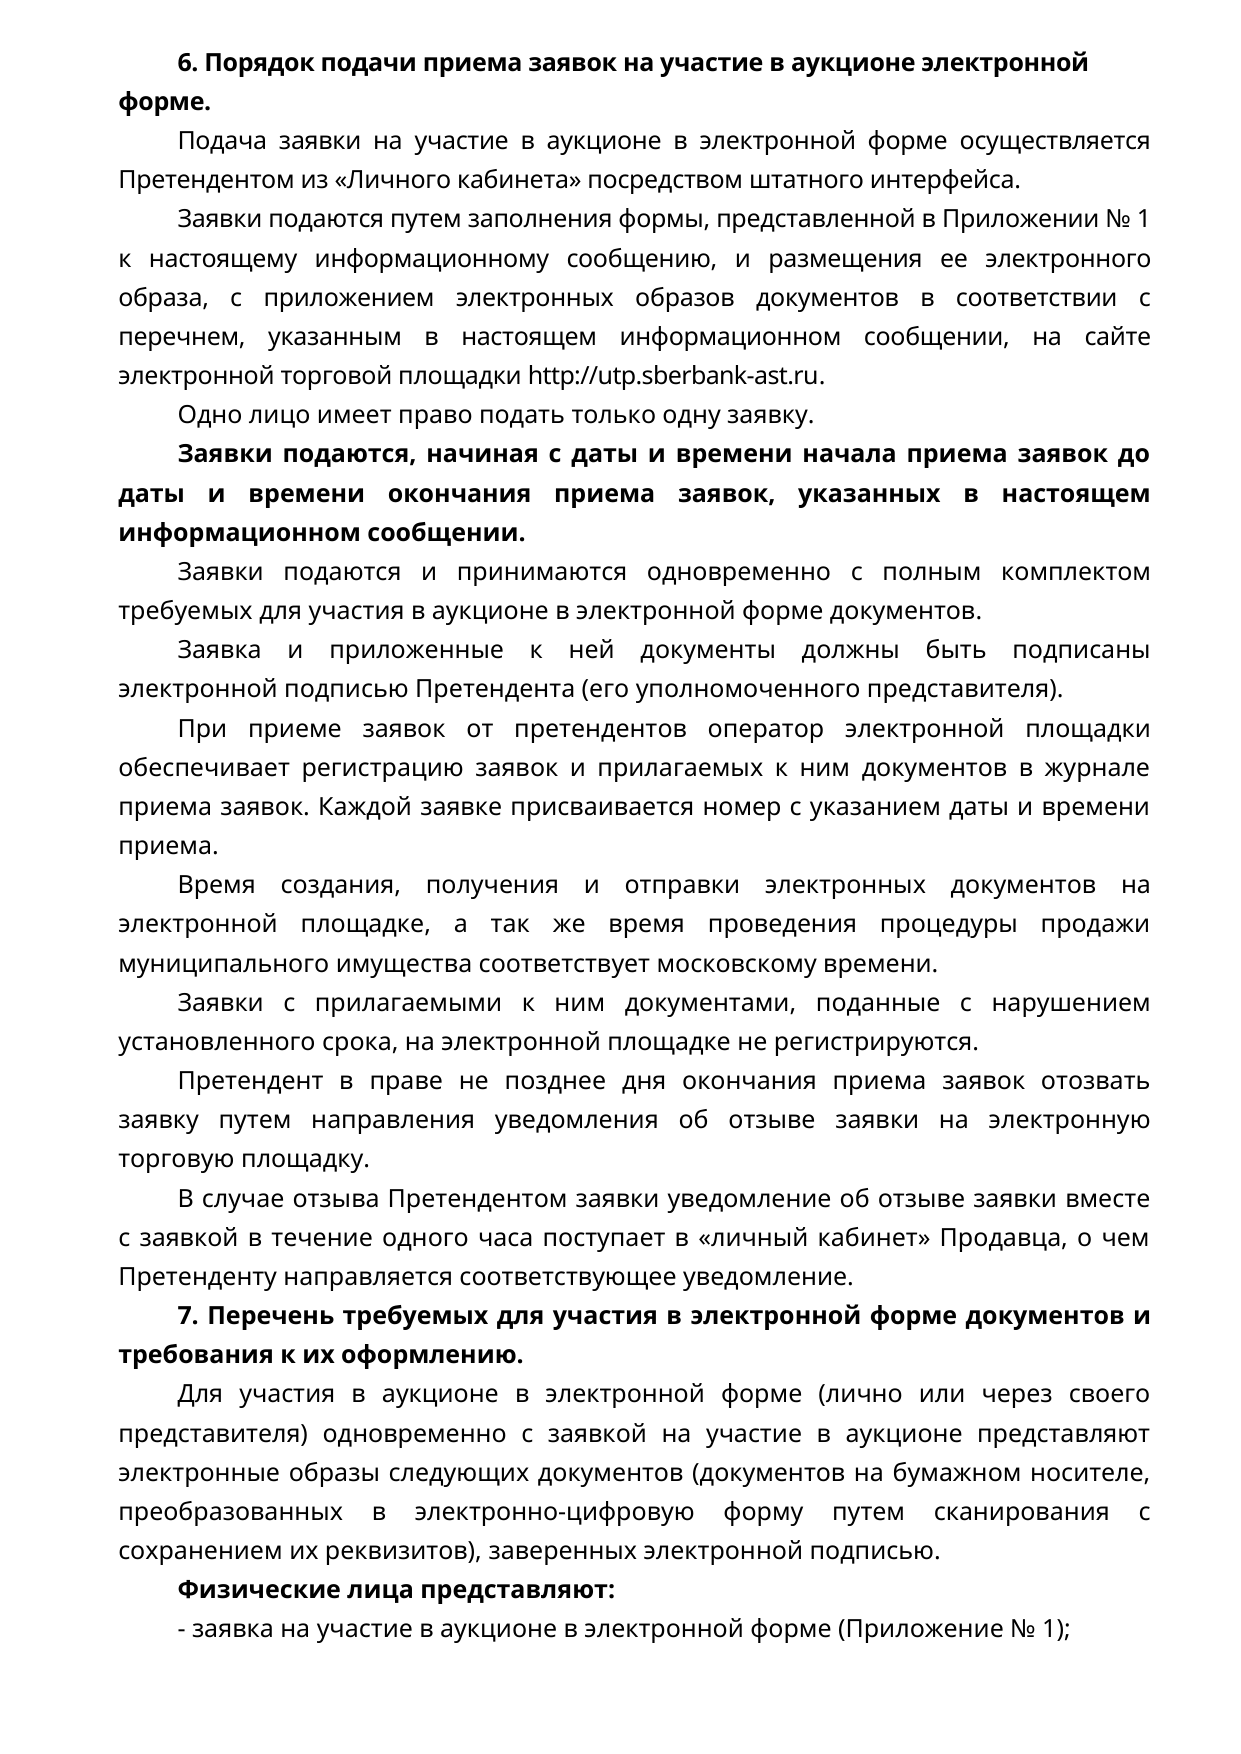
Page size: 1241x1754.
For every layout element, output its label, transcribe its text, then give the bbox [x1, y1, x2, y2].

text Заявки подаются и принимаются одновременно с полным комплектом требуемых для участия в аукционе в электронной форме документов. [118, 553, 1152, 627]
text Заявка и приложенные к ней документы должны быть подписаны электронной подписью Претендента (его уполномоченного представителя). [118, 632, 1152, 705]
text 6. Порядок подачи приема заявок на участие в аукционе электронной форме. [118, 44, 1152, 118]
text В случае отзыва Претендентом заявки уведомление об отзыве заявки вместе с заявкой в течение одного часа поступает в «личный кабинет» Продавца, о чем Претенденту направляется соответствующее уведомление. [118, 1180, 1152, 1293]
text Время создания, получения и отправки электронных документов на электронной площадке, а так же время проведения процедуры продажи муниципального имущества соответствует московскому времени. [118, 867, 1152, 979]
text Физические лица представляют: [118, 1572, 1152, 1606]
text Заявки с прилагаемыми к ним документами, поданные с нарушением установленного срока, на электронной площадке не регистрируются. [118, 984, 1152, 1058]
text Для участия в аукционе в электронной форме (лично или через своего представителя) одновременно с заявкой на участие в аукционе представляют электронные образы следующих документов (документов на бумажном носителе, преобразованных в электронно-цифровую форму путем сканирования с сохранением их реквизитов), заверенных электронной подписью. [118, 1376, 1152, 1567]
text - заявка на участие в аукционе в электронной форме (Приложение № 1); [118, 1611, 1152, 1645]
text 7. Перечень требуемых для участия в электронной форме документов и требования к их оформлению. [118, 1298, 1152, 1371]
text При приеме заявок от претендентов оператор электронной площадки обеспечивает регистрацию заявок и прилагаемых к ним документов в журнале приема заявок. Каждой заявке присваивается номер с указанием даты и времени приема. [118, 710, 1152, 862]
text Заявки подаются, начиная с даты и времени начала приема заявок до даты и времени окончания приема заявок, указанных в настоящем информационном сообщении. [118, 436, 1152, 548]
text Заявки подаются путем заполнения формы, представленной в Приложении № 1 к настоящему информационному сообщению, и размещения ее электронного образа, с приложением электронных образов документов в соответствии с перечнем, указанным в настоящем информационном сообщении, на сайте электронной торговой площадки http://utp.sberbank-ast.ru. [118, 201, 1152, 392]
text Подача заявки на участие в аукционе в электронной форме осуществляется Претендентом из «Личного кабинета» посредством штатного интерфейса. [118, 123, 1152, 196]
text Претендент в праве не позднее дня окончания приема заявок отозвать заявку путем направления уведомления об отзыве заявки на электронную торговую площадку. [118, 1063, 1152, 1175]
text Одно лицо имеет право подать только одну заявку. [118, 397, 1152, 431]
